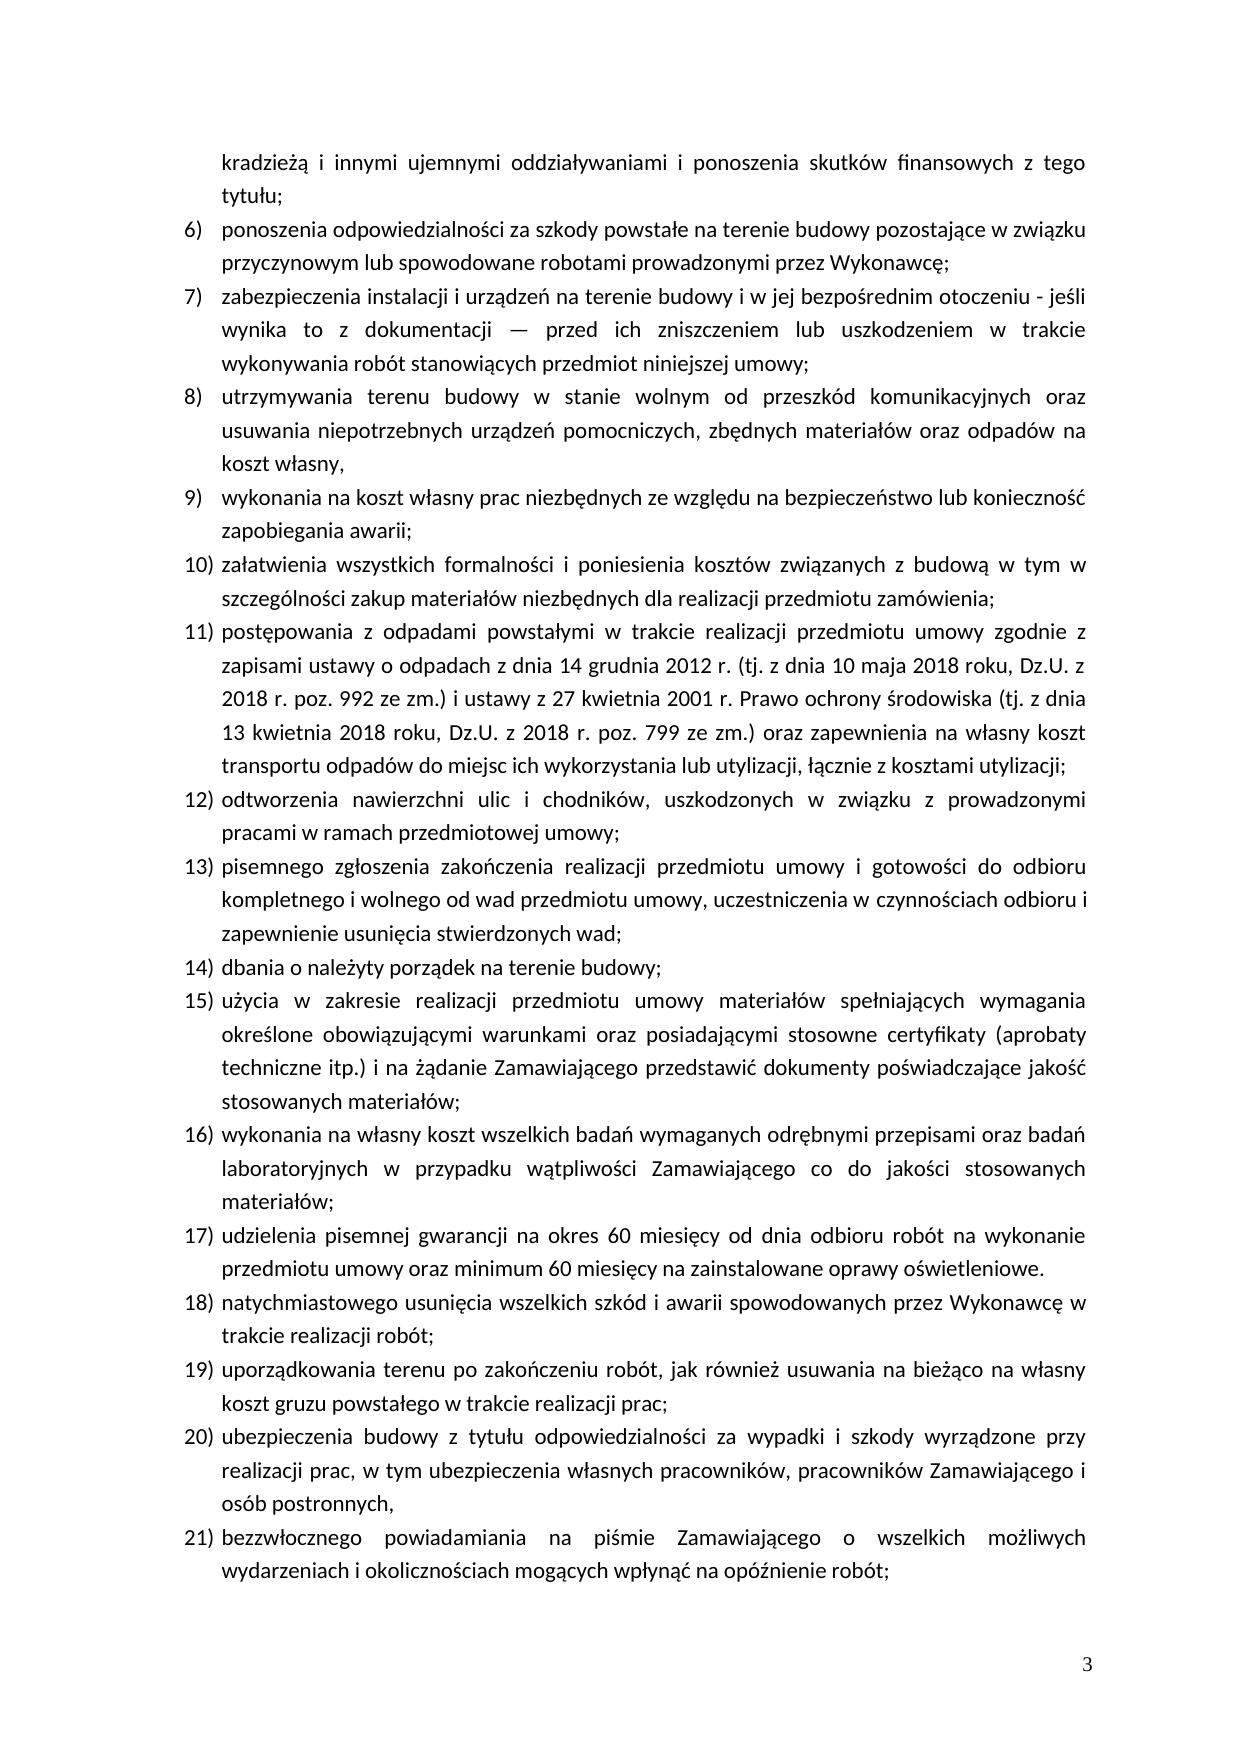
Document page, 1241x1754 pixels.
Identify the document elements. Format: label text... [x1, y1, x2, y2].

list bezzwłocznego powiadamiania na piśmie Zamawiającego o wszelkich możliwych wydarzeniach i okolicznościach mogących wpłynąć na opóźnienie robót; [184, 1523, 1088, 1584]
list załatwienia wszystkich formalności i poniesienia kosztów związanych z budową w tym w szczególności zakup materiałów niezbędnych dla realizacji przedmiotu zamówienia; [184, 550, 1088, 612]
list ponoszenia odpowiedzialności za szkody powstałe na terenie budowy pozostające w związku przyczynowym lub spowodowane robotami prowadzonymi przez Wykonawcę; [184, 215, 1088, 276]
list wykonania na koszt własny prac niezbędnych ze względu na bezpieczeństwo lub konieczność zapobiegania awarii; [184, 483, 1088, 544]
list zabezpieczenia instalacji i urządzeń na terenie budowy i w jej bezpośrednim otoczeniu - jeśli wynika to z dokumentacji — przed ich zniszczeniem lub uszkodzeniem w trakcie wykonywania robót stanowiących przedmiot niniejszej umowy; [184, 282, 1088, 377]
list postępowania z odpadami powstałymi w trakcie realizacji przedmiotu umowy zgodnie z zapisami ustawy o odpadach z dnia 14 grudnia 2012 r. (tj. z dnia 10 maja 2018 roku, Dz.U. z 2018 r. poz. 992 ze zm.) i ustawy z 27 kwietnia 2001 r. Prawo ochrony środowiska (tj. z dnia 13 kwietnia 2018 roku, Dz.U. z 2018 r. poz. 799 ze zm.) oraz zapewnienia na własny koszt transportu odpadów do miejsc ich wykorzystania lub utylizacji, łącznie z kosztami utylizacji; [184, 617, 1088, 779]
list użycia w zakresie realizacji przedmiotu umowy materiałów spełniających wymagania określone obowiązującymi warunkami oraz posiadającymi stosowne certyfikaty (aprobaty techniczne itp.) i na żądanie Zamawiającego przedstawić dokumenty poświadczające jakość stosowanych materiałów; [184, 986, 1088, 1115]
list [184, 148, 1088, 209]
list utrzymywania terenu budowy w stanie wolnym od przeszkód komunikacyjnych oraz usuwania niepotrzebnych urządzeń pomocniczych, zbędnych materiałów oraz odpadów na koszt własny, [184, 382, 1088, 477]
list udzielenia pisemnej gwarancji na okres 60 miesięcy od dnia odbioru robót na wykonanie przedmiotu umowy oraz minimum 60 miesięcy na zainstalowane oprawy oświetleniowe. [184, 1221, 1088, 1282]
list natychmiastowego usunięcia wszelkich szkód i awarii spowodowanych przez Wykonawcę w trakcie realizacji robót; [184, 1288, 1088, 1349]
list pisemnego zgłoszenia zakończenia realizacji przedmiotu umowy i gotowości do odbioru kompletnego i wolnego od wad przedmiotu umowy, uczestniczenia w czynnościach odbioru i zapewnienie usunięcia stwierdzonych wad; [184, 852, 1088, 947]
list wykonania na własny koszt wszelkich badań wymaganych odrębnymi przepisami oraz badań laboratoryjnych w przypadku wątpliwości Zamawiającego co do jakości stosowanych materiałów; [184, 1120, 1088, 1215]
list uporządkowania terenu po zakończeniu robót, jak również usuwania na bieżąco na własny koszt gruzu powstałego w trakcie realizacji prac; [184, 1355, 1088, 1417]
list ubezpieczenia budowy z tytułu odpowiedzialności za wypadki i szkody wyrządzone przy realizacji prac, w tym ubezpieczenia własnych pracowników, pracowników Zamawiającego i osób postronnych, [184, 1422, 1088, 1517]
list dbania o należyty porządek na terenie budowy; [184, 953, 1088, 981]
list odtworzenia nawierzchni ulic i chodników, uszkodzonych w związku z prowadzonymi pracami w ramach przedmiotowej umowy; [184, 785, 1088, 846]
